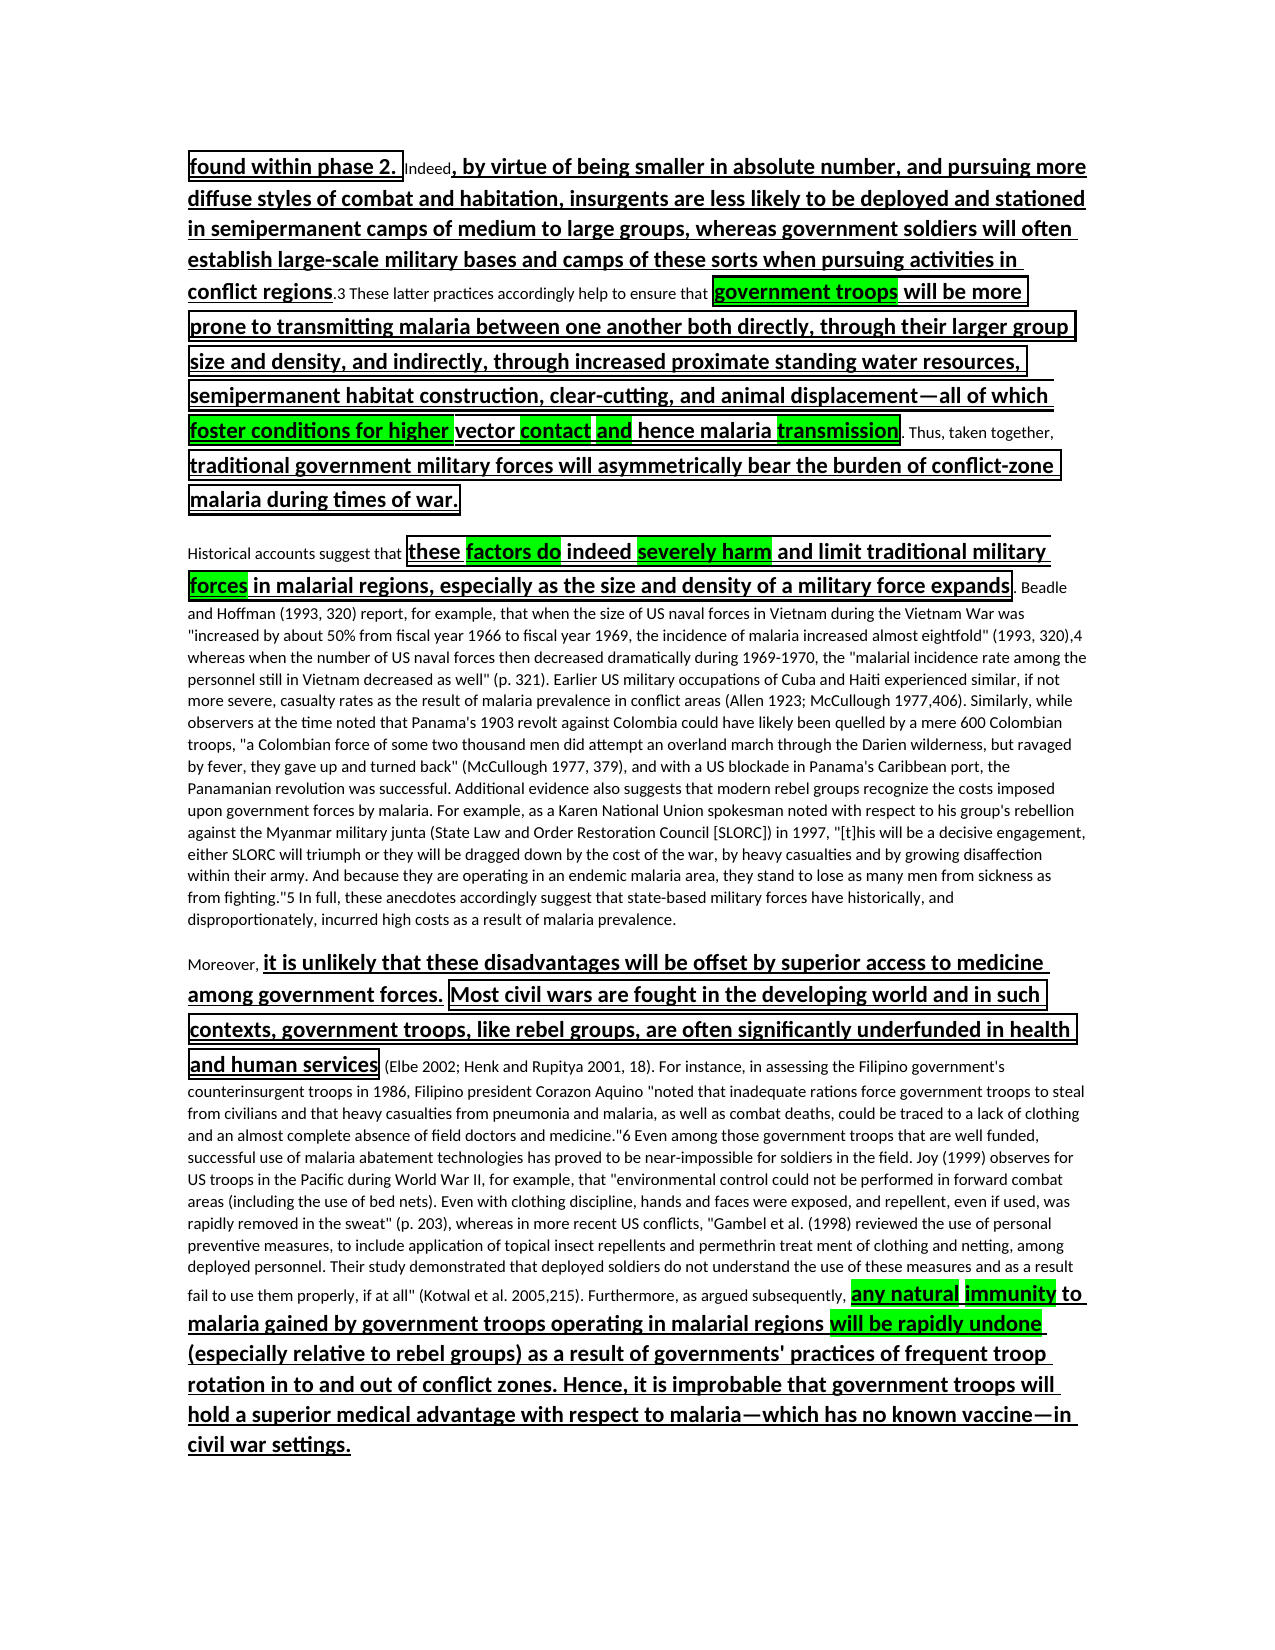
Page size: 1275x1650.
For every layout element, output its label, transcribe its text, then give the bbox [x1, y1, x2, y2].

text Moreover, it is unlikely that these disadvantages will be offset by superior access to medicine among government forces. Most civil wars are fought in the developing world and in such contexts, government troops, like rebel groups, are often significantly underfunded in health and human services (Elbe 2002; Henk and Rupitya 2001, 18). For instance, in assessing the Filipino government's counterinsurgent troops in 1986, Filipino president Corazon Aquino "noted that inadequate rations force government troops to steal from civilians and that heavy casualties from pneumonia and malaria, as well as combat deaths, could be traced to a lack of clothing and an almost complete absence of field doctors and medicine."6 Even among those government troops that are well funded, successful use of malaria abatement technologies has proved to be near-impossible for soldiers in the field. Joy (1999) observes for US troops in the Pacific during World War II, for example, that "environmental control could not be performed in forward combat areas (including the use of bed nets). Even with clothing discipline, hands and faces were exposed, and repellent, even if used, was rapidly removed in the sweat" (p. 203), whereas in more recent US conflicts, "Gambel et al. (1998) reviewed the use of personal preventive measures, to include application of topical insect repellents and permethrin treat ment of clothing and netting, among deployed personnel. Their study demonstrated that deployed soldiers do not understand the use of these measures and as a result fail to use them properly, if at all" (Kotwal et al. 2005,215). Furthermore, as argued subsequently, any natural immunity to malaria gained by government troops operating in malarial regions will be rapidly undone (especially relative to rebel groups) as a result of governments' practices of frequent troop rotation in to and out of conflict zones. Hence, it is improbable that government troops will hold a superior medical advantage with respect to malaria—which has no known vaccine—in civil war settings. [187, 948, 1087, 1458]
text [187, 150, 1087, 516]
text Historical accounts suggest that these factors do indeed severely harm and limit traditional military forces in malarial regions, especially as the size and density of a military force expands. Beadle and Hoffman (1993, 320) report, for example, that when the size of US naval forces in Vietnam during the Vietnam War was "increased by about 50% from fiscal year 1966 to fiscal year 1969, the incidence of malaria increased almost eightfold" (1993, 320),4 whereas when the number of US naval forces then decreased dramatically during 1969-1970, the "malarial incidence rate among the personnel still in Vietnam decreased as well" (p. 321). Earlier US military occupations of Cuba and Haiti experienced similar, if not more severe, casualty rates as the result of malaria prevalence in conflict areas (Allen 1923; McCullough 1977,406). Similarly, while observers at the time noted that Panama's 1903 revolt against Colombia could have likely been quelled by a mere 600 Colombian troops, "a Colombian force of some two thousand men did attempt an overland march through the Darien wilderness, but ravaged by fever, they gave up and turned back" (McCullough 1977, 379), and with a US blockade in Panama's Caribbean port, the Panamanian revolution was successful. Additional evidence also suggests that modern rebel groups recognize the costs imposed upon government forces by malaria. For example, as a Karen National Union spokesman noted with respect to his group's rebellion against the Myanmar military junta (State Law and Order Restoration Council [SLORC]) in 1997, "[t]his will be a decisive engagement, either SLORC will triumph or they will be dragged down by the cost of the war, by heavy casualties and by growing disaffection within their army. And because they are operating in an endemic malaria area, they stand to lose as many men from sickness as from fighting."5 In full, these anecdotes accordingly suggest that state-based military forces have historically, and disproportionately, incurred high costs as a result of malaria prevalence. [187, 535, 1087, 930]
